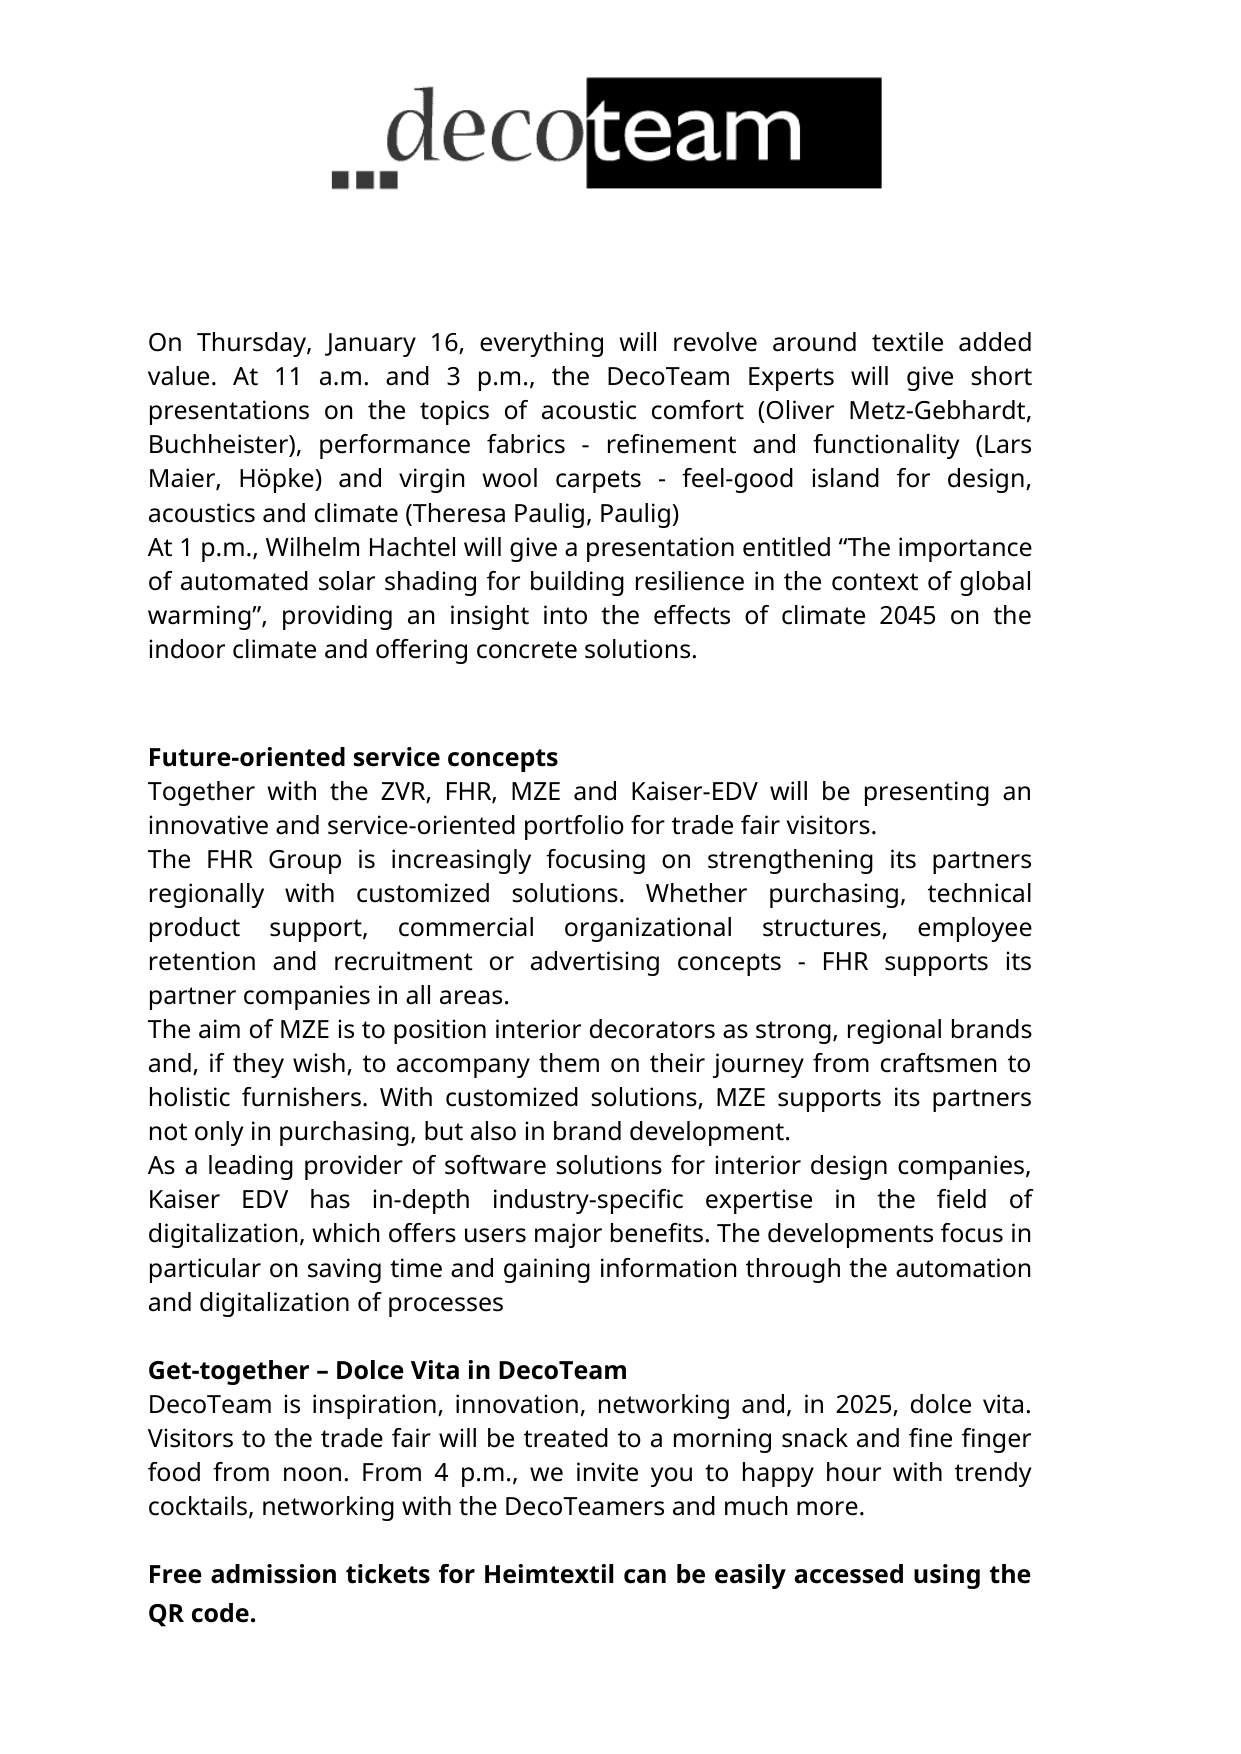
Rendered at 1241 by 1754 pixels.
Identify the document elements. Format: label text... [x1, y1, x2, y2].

text DecoTeam is inspiration, innovation, networking and, in 2025, dolce vita. Visitors to the trade fair will be treated to a morning snack and fine finger food from noon. From 4 p.m., we invite you to happy hour with trendy cocktails, networking with the DecoTeamers and much more. [148, 1386, 1033, 1523]
text Future-oriented service concepts [148, 739, 1033, 773]
picture [331, 75, 883, 192]
text Get-together – Dolce Vita in DecoTeam [148, 1352, 1033, 1386]
text On Thursday, January 16, everything will revolve around textile added value. At 11 a.m. and 3 p.m., the DecoTeam Experts will give short presentations on the topics of acoustic comfort (Oliver Metz-Gebhardt, Buchheister), performance fabrics - refinement and functionality (Lars Maier, Höpke) and virgin wool carpets - feel-good island for design, acoustics and climate (Theresa Paulig, Paulig) [148, 325, 1033, 529]
text Together with the ZVR, FHR, MZE and Kaiser-EDV will be presenting an innovative and service-oriented portfolio for trade fair visitors. [148, 773, 1033, 841]
text The aim of MZE is to position interior decorators as strong, regional brands and, if they wish, to accompany them on their journey from craftsmen to holistic furnishers. With customized solutions, MZE supports its partners not only in purchasing, but also in brand development. [148, 1012, 1033, 1148]
text The FHR Group is increasingly focusing on strengthening its partners regionally with customized solutions. Whether purchasing, technical product support, commercial organizational structures, employee retention and recruitment or advertising concepts - FHR supports its partner companies in all areas. [148, 841, 1033, 1012]
text At 1 p.m., Wilhelm Hachtel will give a presentation entitled “The importance of automated solar shading for building resilience in the context of global warming”, providing an insight into the effects of climate 2045 on the indoor climate and offering concrete solutions. [148, 529, 1033, 666]
text As a leading provider of software solutions for interior design companies, Kaiser EDV has in-depth industry-specific expertise in the field of digitalization, which offers users major benefits. The developments focus in particular on saving time and gaining information through the automation and digitalization of processes [148, 1148, 1033, 1318]
text Free admission tickets for Heimtextil can be easily accessed using the QR code. [148, 1557, 1033, 1630]
